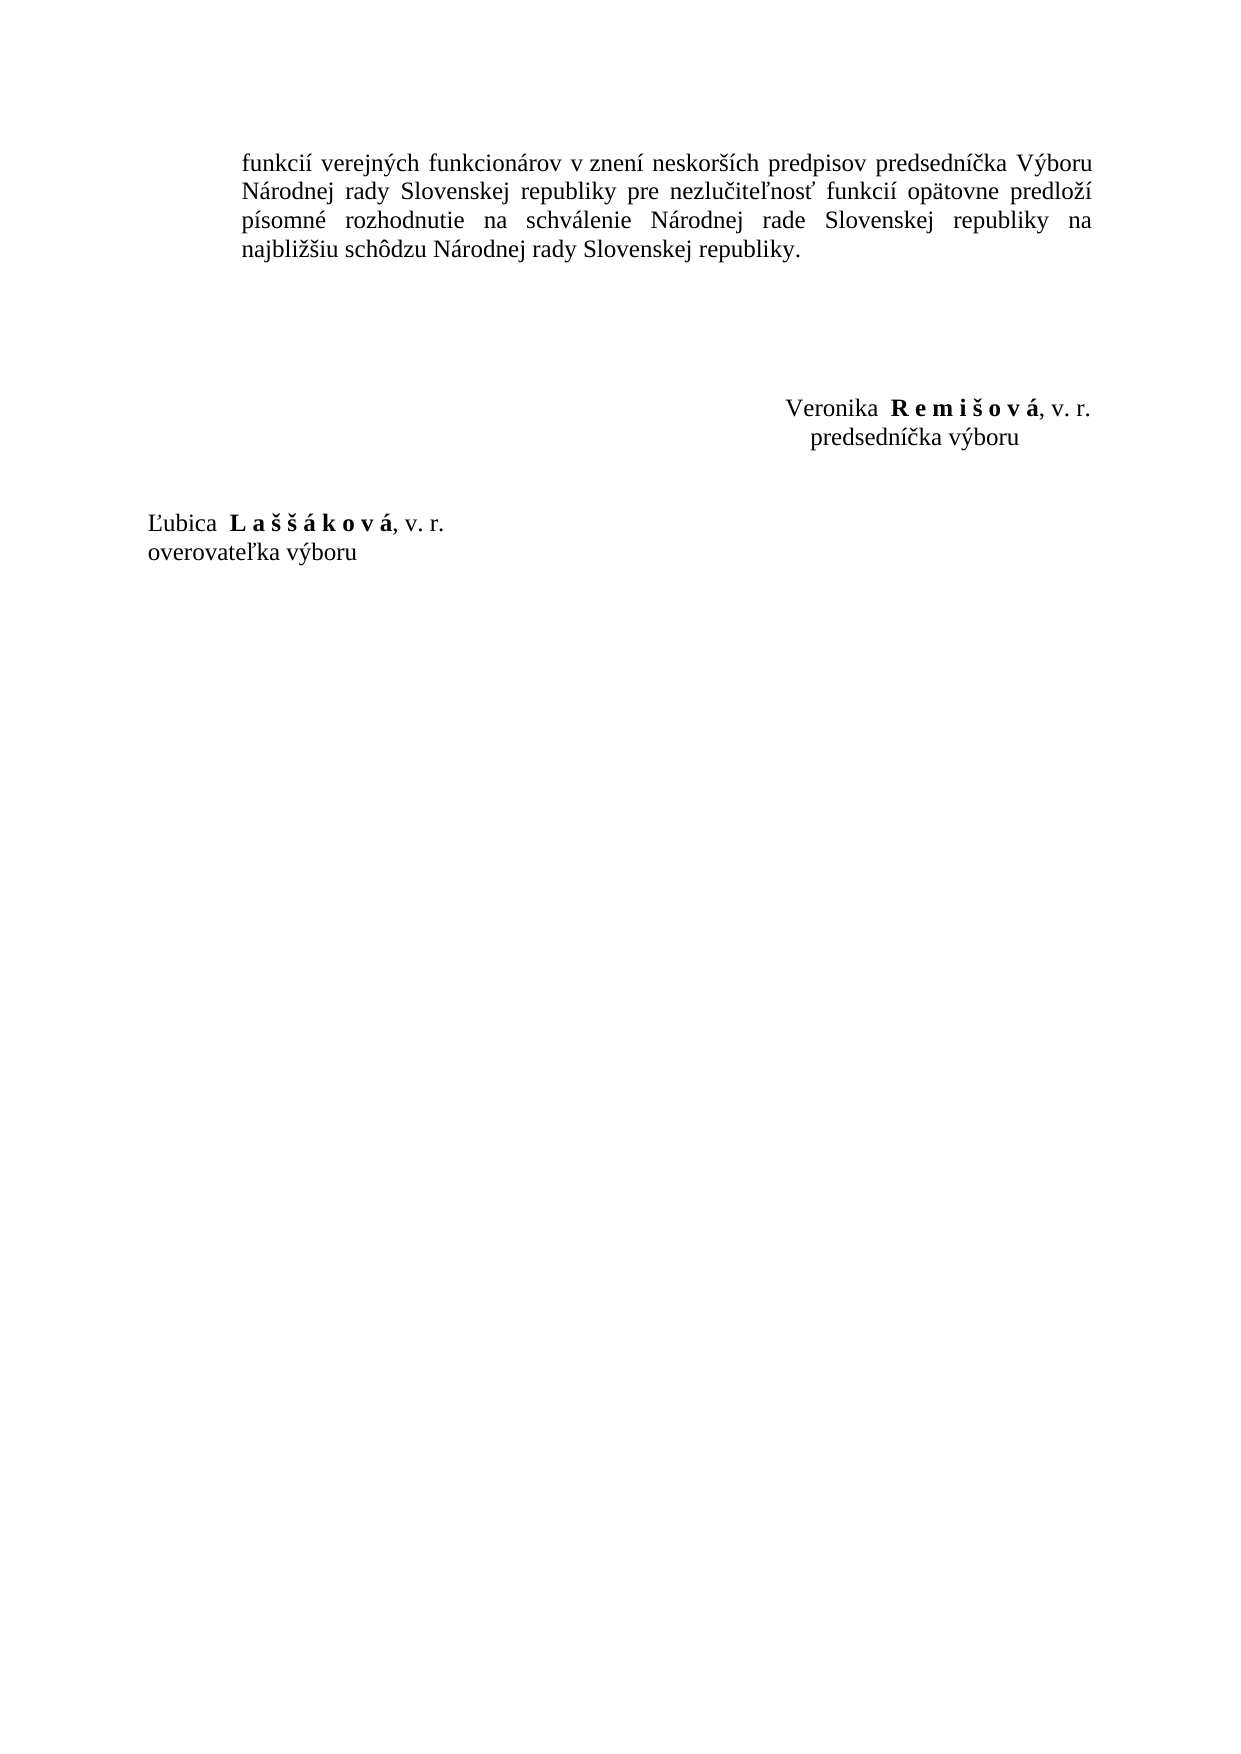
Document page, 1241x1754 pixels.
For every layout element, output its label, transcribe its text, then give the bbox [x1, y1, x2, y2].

text predsedníčka výboru [691, 422, 1093, 451]
text overovateľka výboru [148, 537, 1093, 566]
text Ľubica L a š š á k o v á, v. r. [148, 508, 1093, 537]
text Veronika R e m i š o v á, v. r. [691, 393, 1093, 422]
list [204, 148, 1093, 263]
